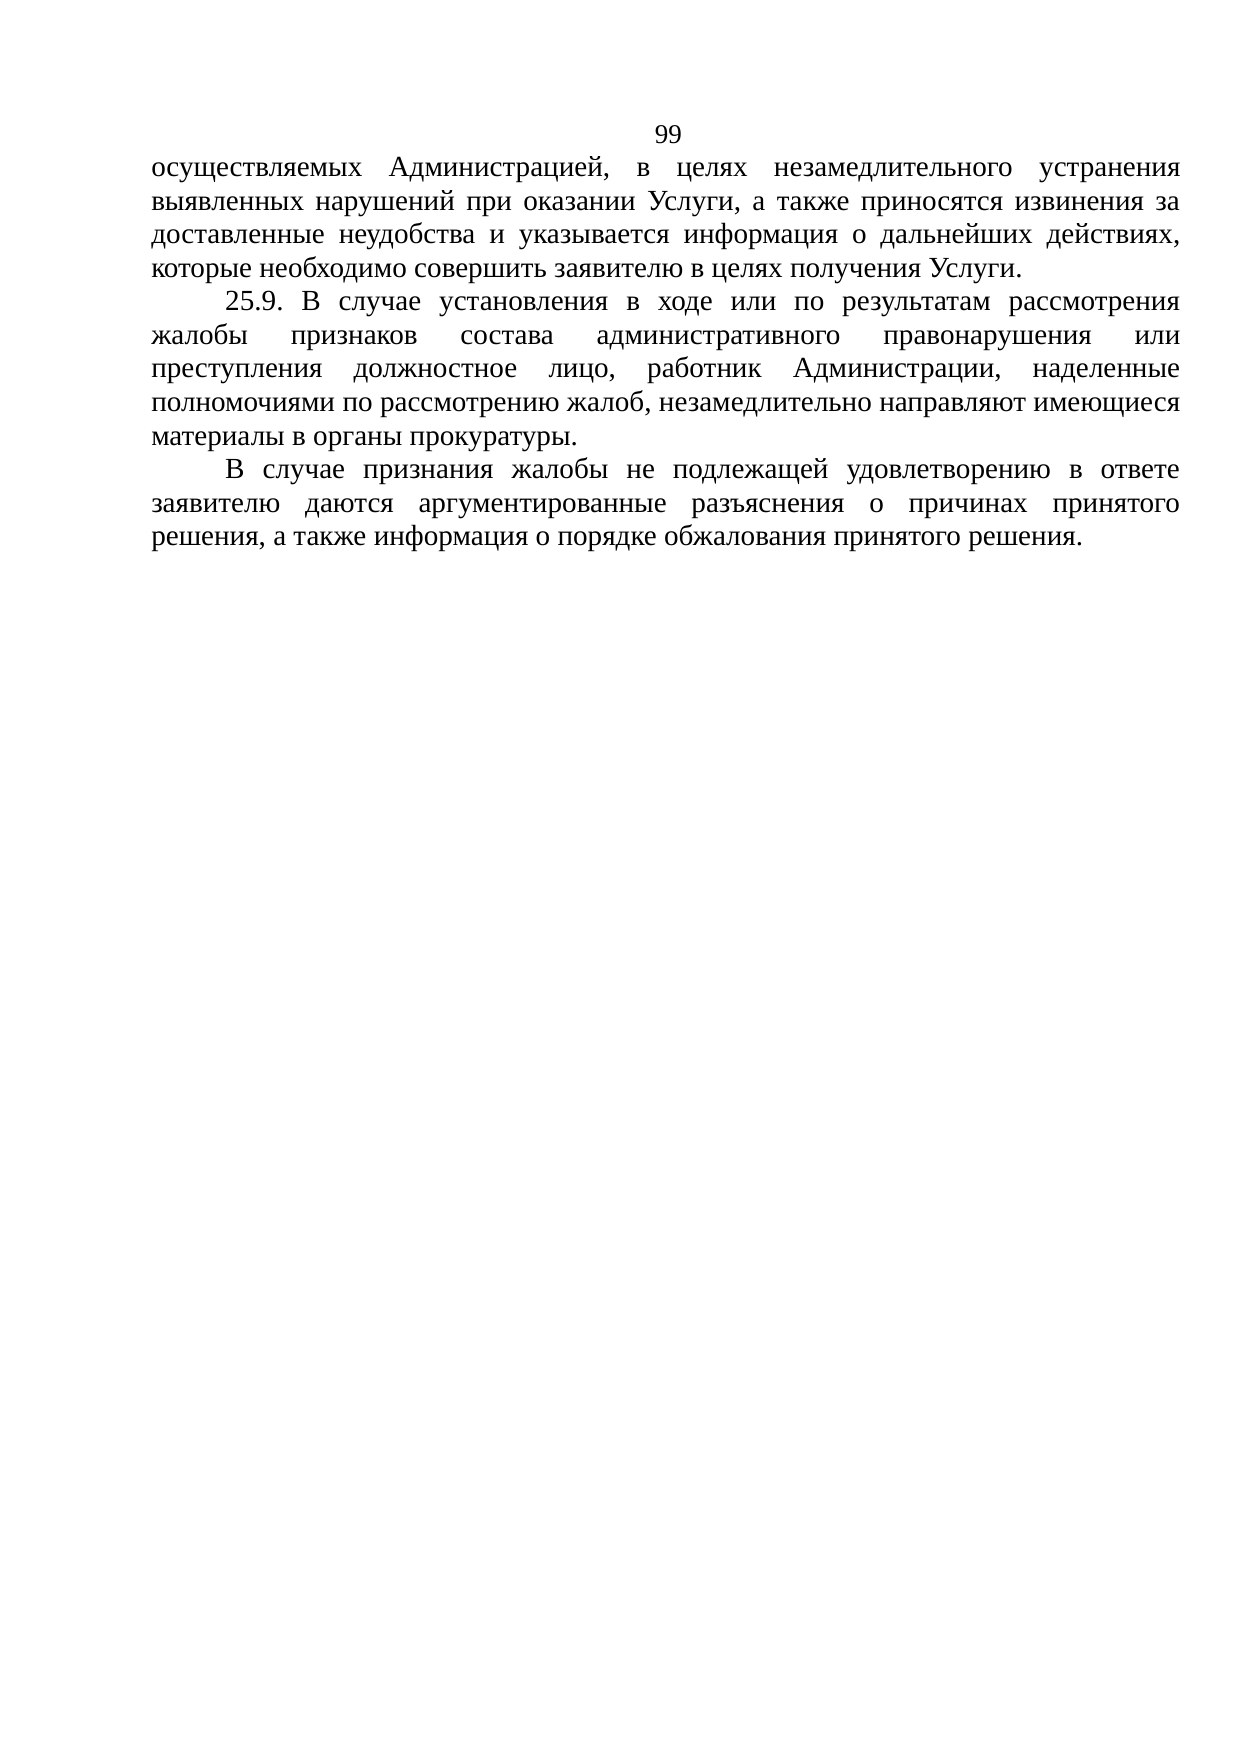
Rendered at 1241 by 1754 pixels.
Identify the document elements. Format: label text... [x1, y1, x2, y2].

text В случае признания жалобы не подлежащей удовлетворению в ответе заявителю даются аргументированные разъяснения о причинах принятого решения, а также информация о порядке обжалования принятого решения. [151, 451, 1181, 552]
text 25.9. В случае установления в ходе или по результатам рассмотрения жалобы признаков состава административного правонарушения или преступления должностное лицо, работник Администрации, наделенные полномочиями по рассмотрению жалоб, незамедлительно направляют имеющиеся материалы в органы прокуратуры. [151, 283, 1181, 451]
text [151, 149, 1181, 283]
